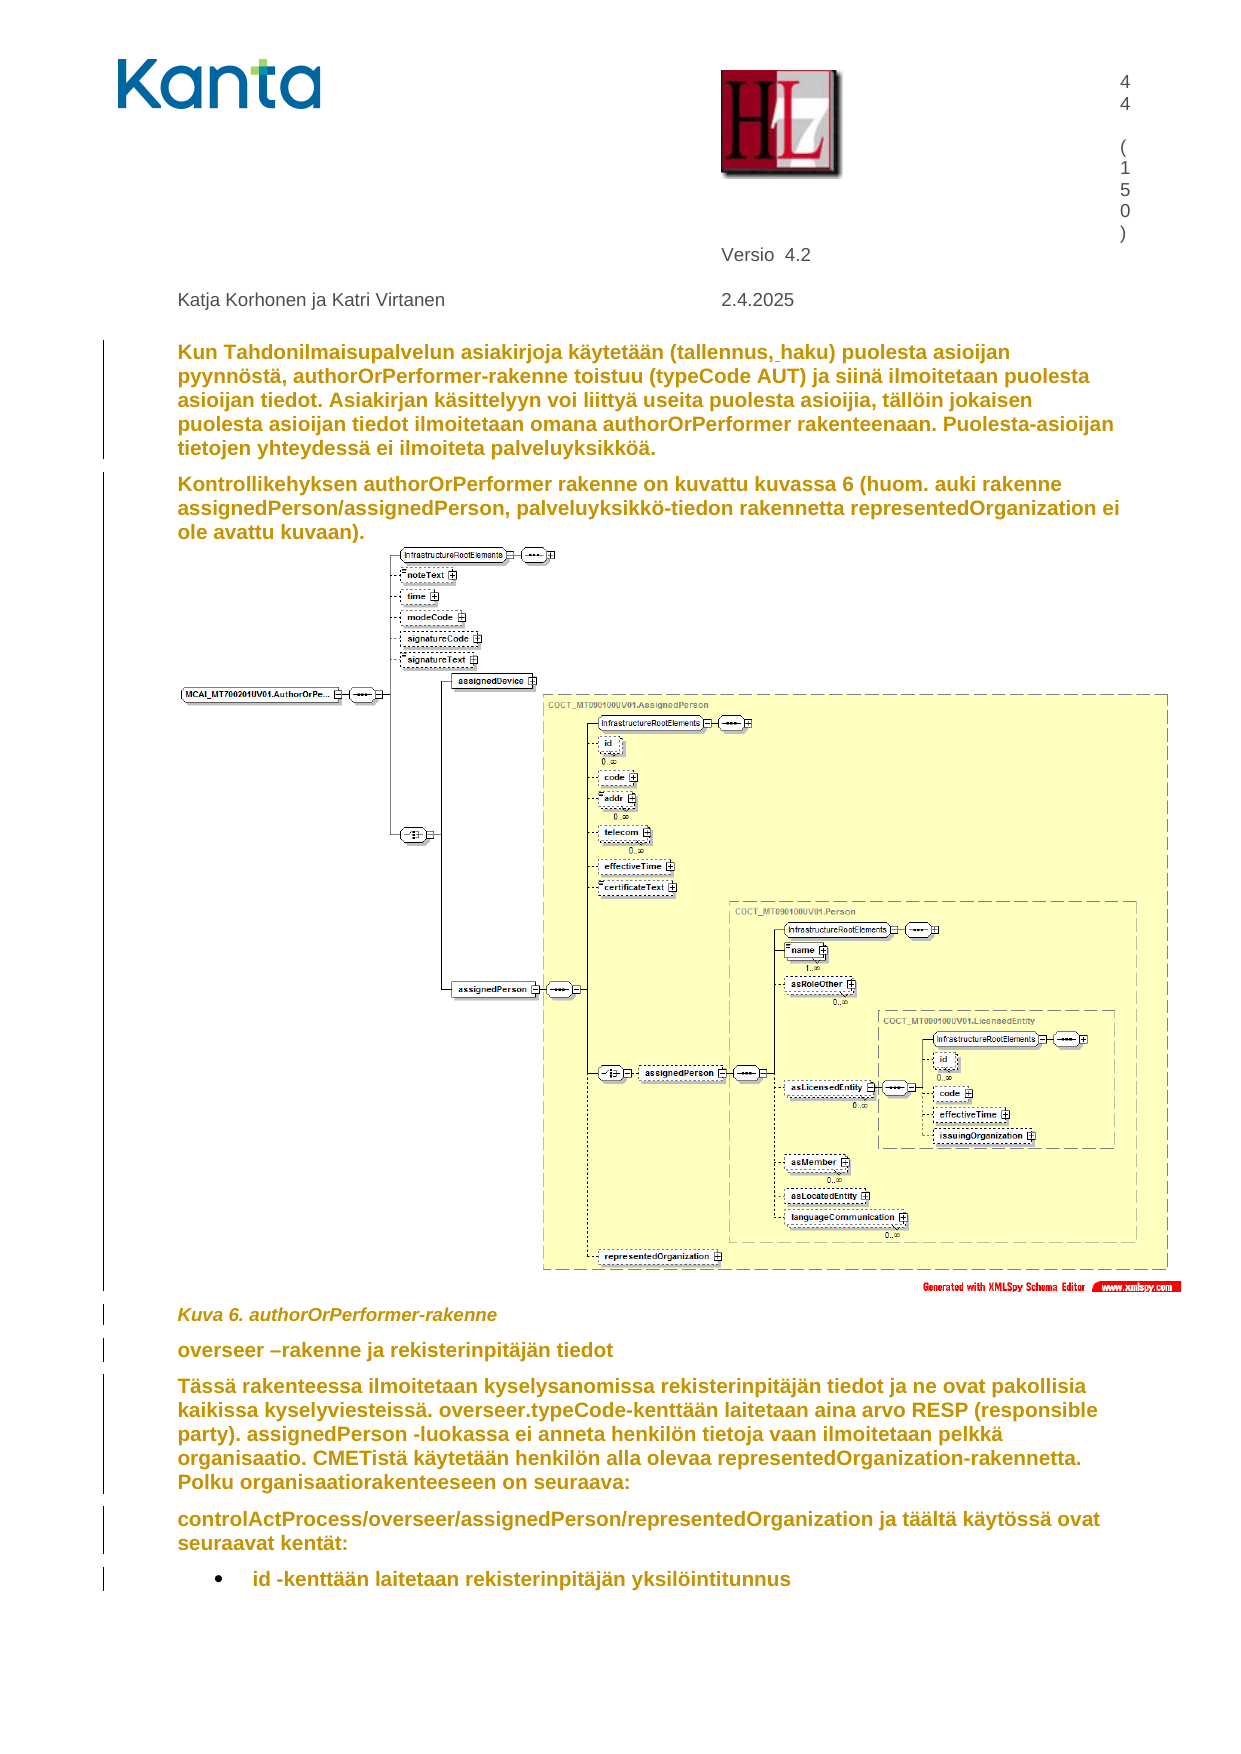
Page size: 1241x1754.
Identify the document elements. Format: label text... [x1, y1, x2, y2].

text Kontrollikehyksen authorOrPerformer rakenne on kuvattu kuvassa 6 (huom. auki rakenne assignedPerson/assignedPerson, palveluyksikkö-tiedon rakennetta representedOrganization ei ole avattu kuvaan). [177, 472, 1122, 543]
picture [118, 59, 321, 109]
picture [721, 70, 844, 179]
list id -kenttään laitetaan rekisterinpitäjän yksilöintitunnus [215, 1567, 1122, 1591]
text overseer –rakenne ja rekisterinpitäjän tiedot [177, 1338, 1122, 1362]
picture [177, 543, 1182, 1292]
text Kuva 6. authorOrPerformer-rakenne [177, 1304, 1122, 1325]
text controlActProcess/overseer/assignedPerson/representedOrganization ja täältä käytössä ovat seuraavat kentät: [177, 1506, 1122, 1554]
text Tässä rakenteessa ilmoitetaan kyselysanomissa rekisterinpitäjän tiedot ja ne ovat pakollisia kaikissa kyselyviesteissä. overseer.typeCode-kenttään laitetaan aina arvo RESP (responsible party). assignedPerson -luokassa ei anneta henkilön tietoja vaan ilmoitetaan pelkkä organisaatio. CMETistä käytetään henkilön alla olevaa representedOrganization-rakennetta. Polku organisaatiorakenteeseen on seuraava: [177, 1374, 1122, 1494]
text Kun Tahdonilmaisupalvelun asiakirjoja käytetään (tallennus,haku) puolesta asioijan pyynnöstä, authorOrPerformer-rakenne toistuu (typeCode AUT) ja siinä ilmoitetaan puolesta asioijan tiedot. Asiakirjan käsittelyyn voi liittyä useita puolesta asioijia, tällöin jokaisen puolesta asioijan tiedot ilmoitetaan omana authorOrPerformer rakenteenaan. Puolesta-asioijan tietojen yhteydessä ei ilmoiteta palveluyksikköä. [177, 339, 1122, 459]
